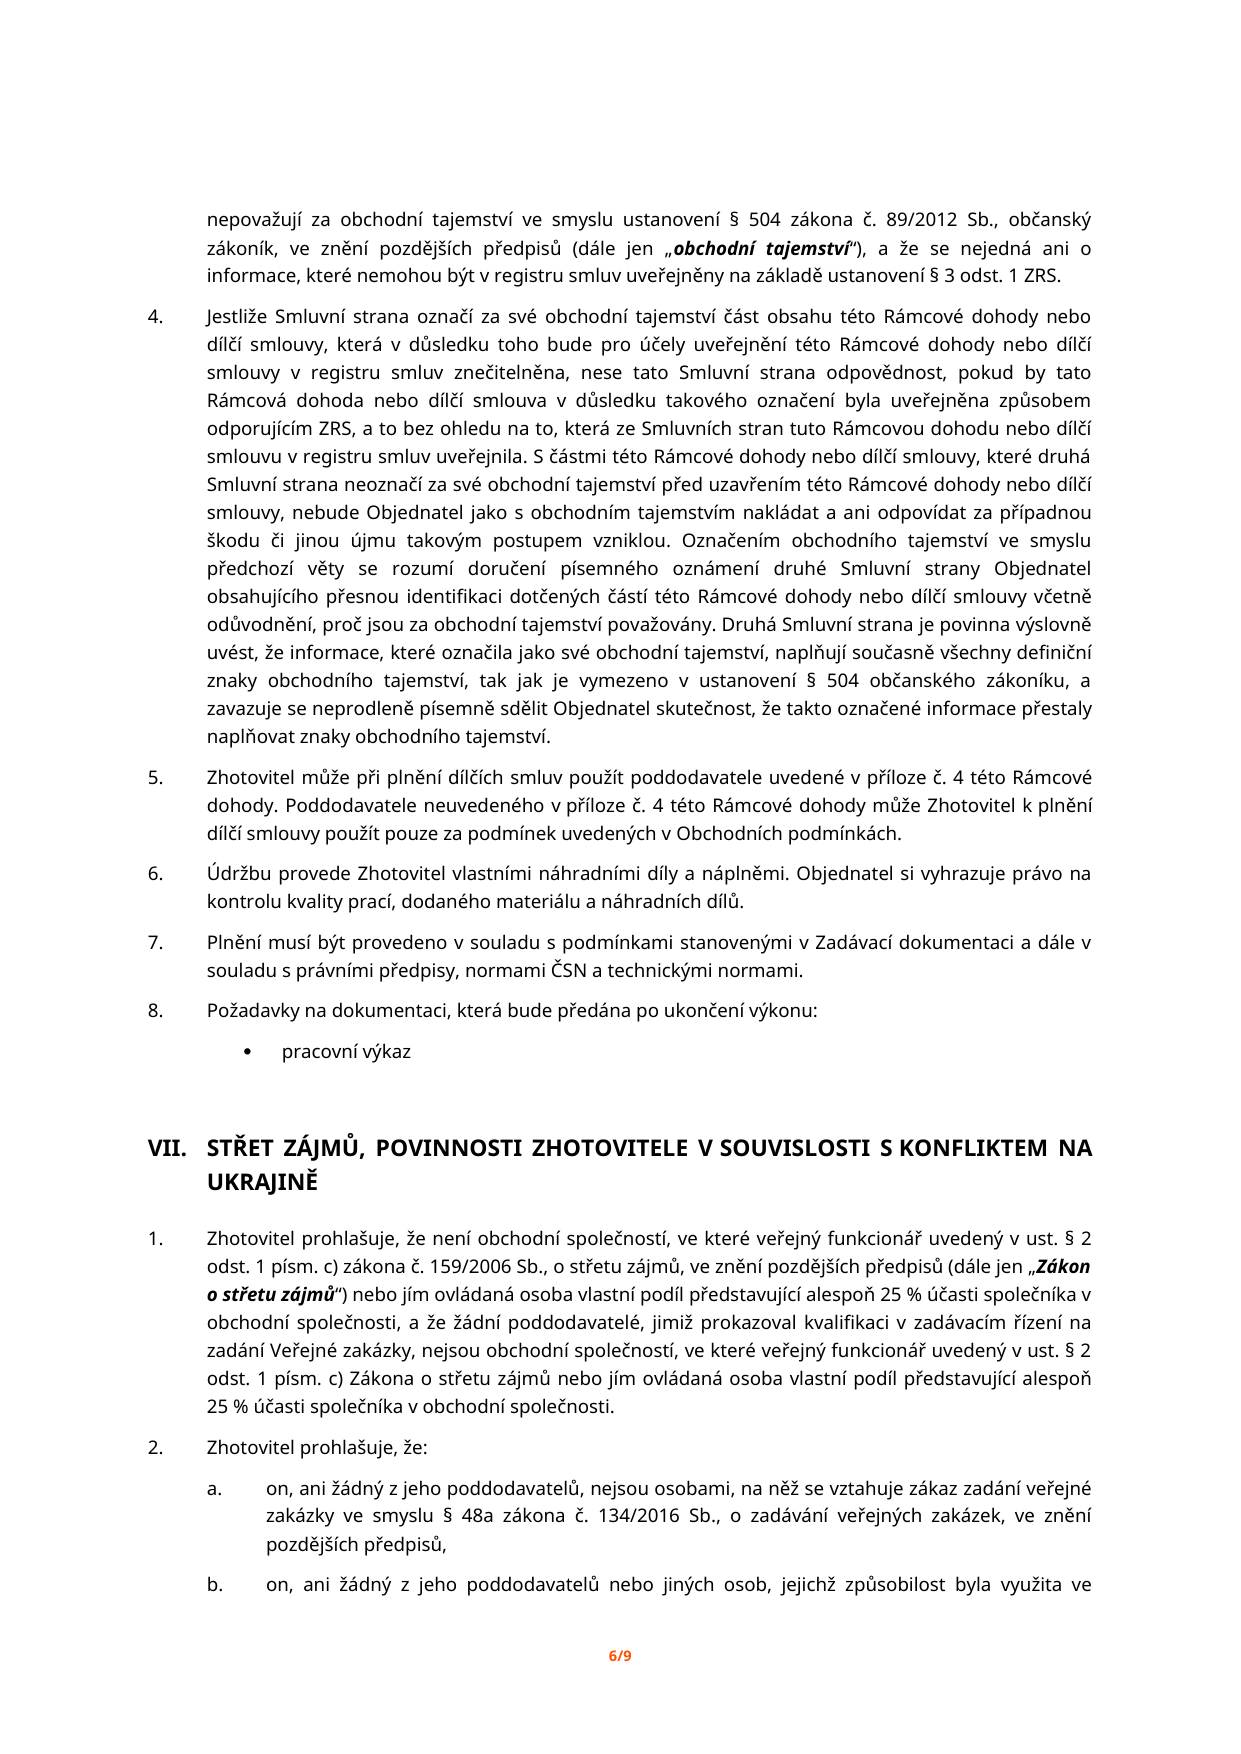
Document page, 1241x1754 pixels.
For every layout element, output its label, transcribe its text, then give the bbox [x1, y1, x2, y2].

text Zhotovitel může při plnění dílčích smluv použít poddodavatele uvedené v příloze č. 4 této Rámcové dohody. Poddodavatele neuvedeného v příloze č. 4 této Rámcové dohody může Zhotovitel k plnění dílčí smlouvy použít pouze za podmínek uvedených v Obchodních podmínkách. [148, 764, 1093, 846]
text Plnění musí být provedeno v souladu s podmínkami stanovenými v Zadávací dokumentaci a dále v souladu s právními předpisy, normami ČSN a technickými normami. [148, 929, 1093, 983]
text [207, 1571, 1093, 1597]
list Zhotovitel prohlašuje, že není obchodní společností, ve které veřejný funkcionář uvedený v ust. § 2 odst. 1 písm. c) zákona č. 159/2006 Sb., o střetu zájmů, ve znění pozdějších předpisů (dále jen „Zákon o střetu zájmů“) nebo jím ovládaná osoba vlastní podíl představující alespoň 25 % účasti společníka v obchodní společnosti, a že žádní poddodavatelé, jimiž prokazoval kvalifikaci v zadávacím řízení na zadání Veřejné zakázky, nejsou obchodní společností, ve které veřejný funkcionář uvedený v ust. § 2 odst. 1 písm. c) Zákona o střetu zájmů nebo jím ovládaná osoba vlastní podíl představující alespoň 25 % účasti společníka v obchodní společnosti. [148, 1226, 1093, 1419]
text Jestliže Smluvní strana označí za své obchodní tajemství část obsahu této Rámcové dohody nebo dílčí smlouvy, která v důsledku toho bude pro účely uveřejnění této Rámcové dohody nebo dílčí smlouvy v registru smluv znečitelněna, nese tato Smluvní strana odpovědnost, pokud by tato Rámcová dohoda nebo dílčí smlouva v důsledku takového označení byla uveřejněna způsobem odporujícím ZRS, a to bez ohledu na to, která ze Smluvních stran tuto Rámcovou dohodu nebo dílčí smlouvu v registru smluv uveřejnila. S částmi této Rámcové dohody nebo dílčí smlouvy, které druhá Smluvní strana neoznačí za své obchodní tajemství před uzavřením této Rámcové dohody nebo dílčí smlouvy, nebude Objednatel jako s obchodním tajemstvím nakládat a ani odpovídat za případnou škodu či jinou újmu takovým postupem vzniklou. Označením obchodního tajemství ve smyslu předchozí věty se rozumí doručení písemného oznámení druhé Smluvní strany Objednatel obsahujícího přesnou identifikaci dotčených částí této Rámcové dohody nebo dílčí smlouvy včetně odůvodnění, proč jsou za obchodní tajemství považovány. Druhá Smluvní strana je povinna výslovně uvést, že informace, které označila jako své obchodní tajemství, naplňují současně všechny definiční znaky obchodního tajemství, tak jak je vymezeno v ustanovení § 504 občanského zákoníku, a zavazuje se neprodleně písemně sdělit Objednatel skutečnost, že takto označené informace přestaly naplňovat znaky obchodního tajemství. [148, 303, 1093, 749]
text Údržbu provede Zhotovitel vlastními náhradními díly a náplněmi. Objednatel si vyhrazuje právo na kontrolu kvality prací, dodaného materiálu a náhradních dílů. [148, 861, 1093, 914]
text STŘET ZÁJMŮ, POVINNOSTI ZHOTOVITELE V SOUVISLOSTI S KONFLIKTEM NA UKRAJINĚ [148, 1132, 1093, 1197]
list pracovní výkaz [244, 1038, 1093, 1064]
text Požadavky na dokumentaci, která bude předána po ukončení výkonu: [148, 998, 1093, 1023]
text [148, 207, 1093, 288]
list on, ani žádný z jeho poddodavatelů, nejsou osobami, na něž se vztahuje zákaz zadání veřejné zakázky ve smyslu § 48a zákona č. 134/2016 Sb., o zadávání veřejných zakázek, ve znění pozdějších předpisů, [207, 1475, 1093, 1556]
text Zhotovitel prohlašuje, že: [148, 1434, 1093, 1460]
